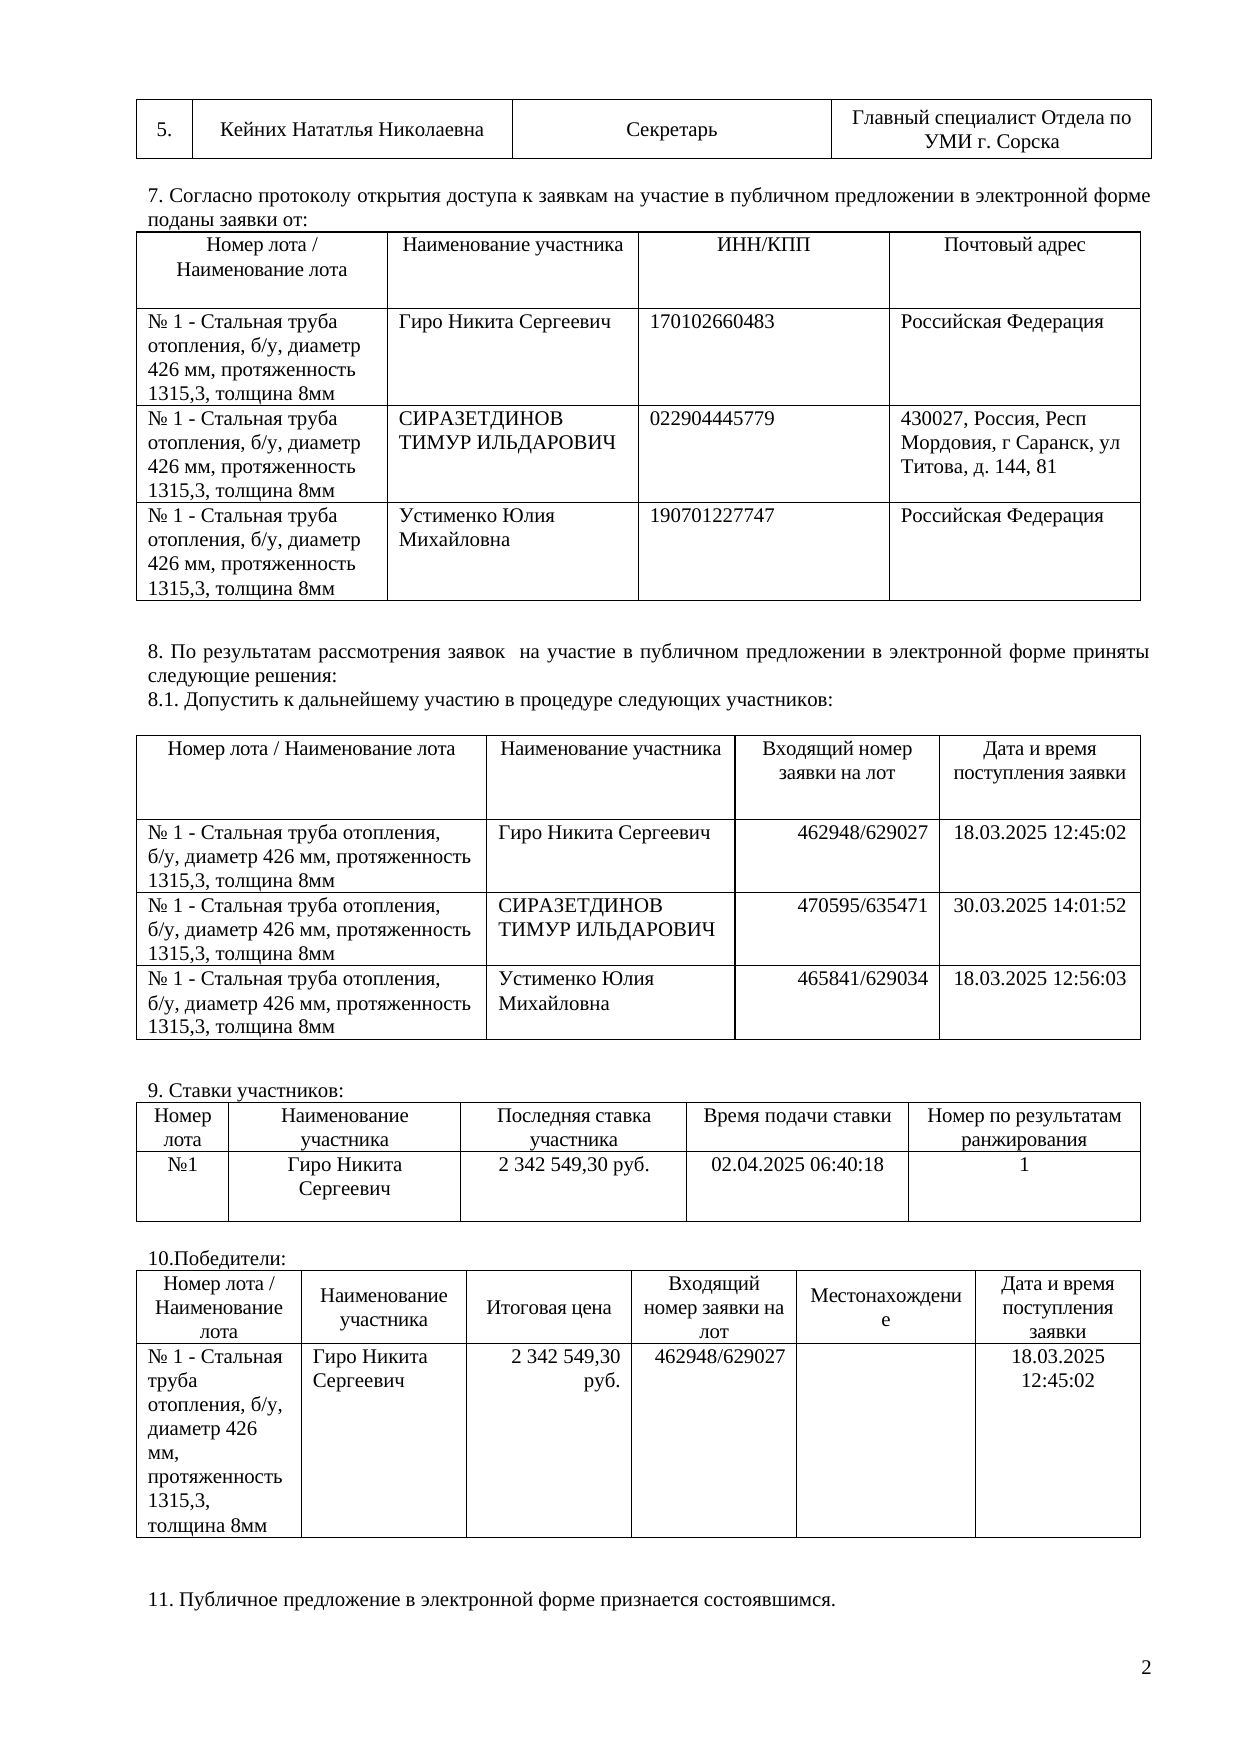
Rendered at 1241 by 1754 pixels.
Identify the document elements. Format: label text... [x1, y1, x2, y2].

table_cell 18.03.2025 12:45:02 [940, 820, 1140, 892]
table_cell 5. [137, 100, 192, 158]
table_header Наименование участника [388, 233, 638, 308]
table_cell № 1 - Стальная труба отопления, б/у, диаметр 426 мм, протяженность 1315,3, толщина 8мм [137, 820, 486, 892]
text 8.1. Допустить к дальнейшему участию в процедуре следующих участников: [148, 687, 1152, 711]
table_cell 470595/635471 [736, 893, 939, 965]
table_cell 1 [909, 1152, 1140, 1221]
table_cell 2 342 549,30 руб. [467, 1344, 631, 1537]
table_cell СИРАЗЕТДИНОВ ТИМУР ИЛЬДАРОВИЧ [388, 406, 638, 502]
table_header Наименование участника [302, 1271, 466, 1343]
table_cell 022904445779 [639, 406, 889, 502]
table_cell 462948/629027 [736, 820, 939, 892]
table_header Время подачи ставки [687, 1103, 908, 1151]
table_cell Гиро Никита Сергеевич [302, 1344, 466, 1537]
table_cell № 1 - Стальная труба отопления, б/у, диаметр 426 мм, протяженность 1315,3, толщина 8мм [137, 309, 387, 405]
table_header Наименование участника [487, 736, 734, 819]
table_header Номер по результатам ранжирования [909, 1103, 1140, 1151]
table_cell Гиро Никита Сергеевич [487, 820, 734, 892]
table_header Номер лота [137, 1103, 228, 1151]
text 9. Ставки участников: [148, 1078, 1152, 1102]
table_cell № 1 - Стальная труба отопления, б/у, диаметр 426 мм, протяженность 1315,3, толщина 8мм [137, 966, 486, 1038]
table_cell Кейних Нататлья Николаевна [193, 100, 512, 158]
table_header Итоговая цена [467, 1271, 631, 1343]
table_cell 170102660483 [639, 309, 889, 405]
text 7. Согласно протоколу открытия доступа к заявкам на участие в публичном предложении в электронной форме поданы заявки от: [148, 183, 1152, 231]
table_cell Российская Федерация [890, 309, 1140, 405]
table_cell № 1 - Стальная труба отопления, б/у, диаметр 426 мм, протяженность 1315,3, толщина 8мм [137, 1344, 301, 1537]
table_cell 465841/629034 [736, 966, 939, 1038]
table_cell 2 342 549,30 руб. [461, 1152, 686, 1221]
table_cell № 1 - Стальная труба отопления, б/у, диаметр 426 мм, протяженность 1315,3, толщина 8мм [137, 503, 387, 599]
table_cell Секретарь [513, 100, 831, 158]
table_header Номер лота / Наименование лота [137, 233, 387, 308]
table_cell Гиро Никита Сергеевич [388, 309, 638, 405]
table_cell [797, 1344, 975, 1537]
table_header Местонахождение [797, 1271, 975, 1343]
table_cell 18.03.2025 12:56:03 [940, 966, 1140, 1038]
table_header Номер лота / Наименование лота [137, 736, 486, 819]
text 11. Публичное предложение в электронной форме признается состоявшимся. [148, 1587, 1152, 1611]
text 10.Победители: [148, 1246, 1152, 1270]
table_header Входящий номер заявки на лот [632, 1271, 796, 1343]
table_cell Устименко Юлия Михайловна [487, 966, 734, 1038]
table_cell № 1 - Стальная труба отопления, б/у, диаметр 426 мм, протяженность 1315,3, толщина 8мм [137, 893, 486, 965]
table_cell Главный специалист Отдела по УМИ г. Сорска [832, 100, 1151, 158]
table_cell СИРАЗЕТДИНОВ ТИМУР ИЛЬДАРОВИЧ [487, 893, 734, 965]
table_cell № 1 - Стальная труба отопления, б/у, диаметр 426 мм, протяженность 1315,3, толщина 8мм [137, 406, 387, 502]
table_cell 430027, Россия, Респ Мордовия, г Саранск, ул Титова, д. 144, 81 [890, 406, 1140, 502]
table_header Входящий номер заявки на лот [736, 736, 939, 819]
table_cell Устименко Юлия Михайловна [388, 503, 638, 599]
text 8. По результатам рассмотрения заявок на участие в публичном предложении в электронной форме приняты следующие решения: [148, 638, 1152, 687]
table_cell 18.03.2025 12:45:02 [976, 1344, 1140, 1537]
table_header Последняя ставка участника [461, 1103, 686, 1151]
table_cell Российская Федерация [890, 503, 1140, 599]
table_header Номер лота / Наименование лота [137, 1271, 301, 1343]
table_cell 02.04.2025 06:40:18 [687, 1152, 908, 1221]
table_header ИНН/КПП [639, 233, 889, 308]
table_header Дата и время поступления заявки [976, 1271, 1140, 1343]
table_cell 190701227747 [639, 503, 889, 599]
table_cell 462948/629027 [632, 1344, 796, 1537]
table_header Дата и время поступления заявки [940, 736, 1140, 819]
table_header Наименование участника [229, 1103, 460, 1151]
table_header Почтовый адрес [890, 233, 1140, 308]
table_cell №1 [137, 1152, 228, 1221]
table_cell Гиро Никита Сергеевич [229, 1152, 460, 1221]
table_cell 30.03.2025 14:01:52 [940, 893, 1140, 965]
